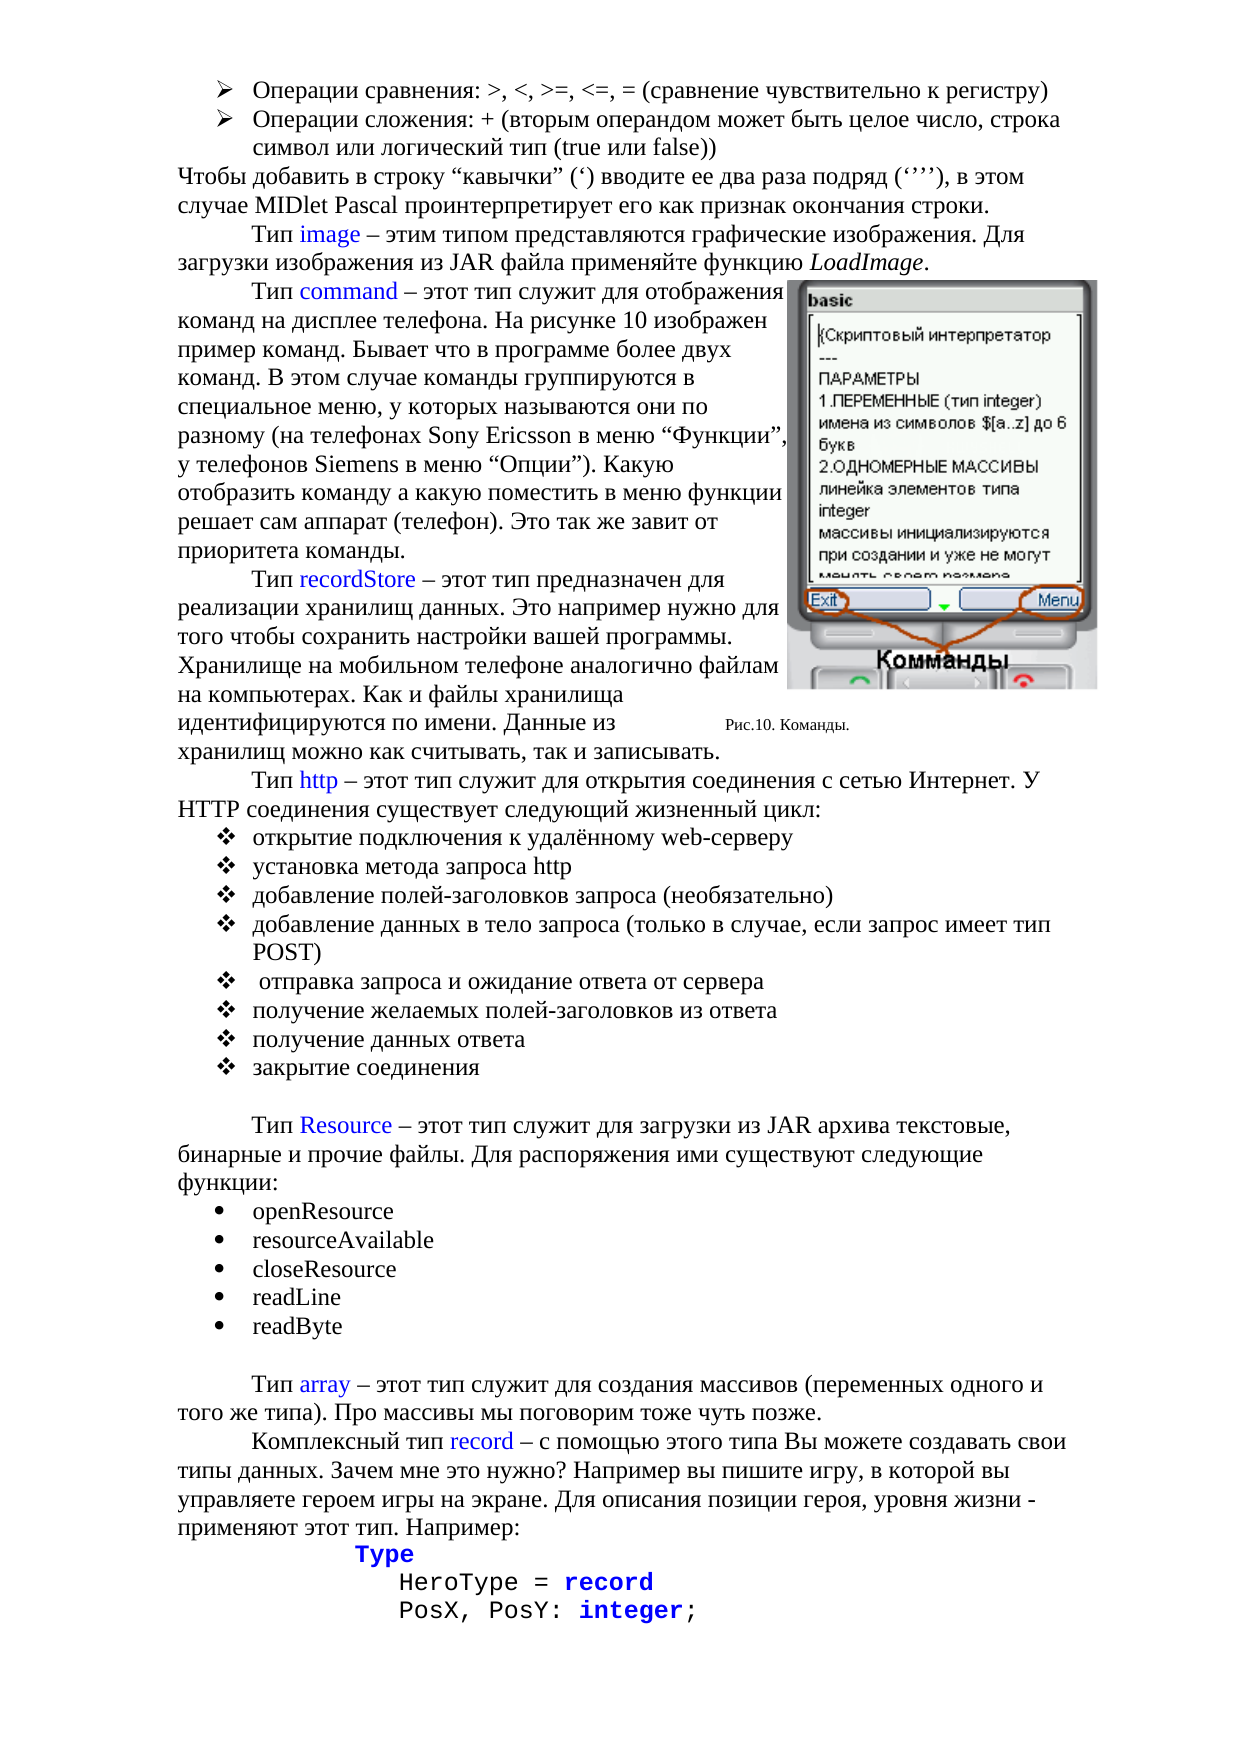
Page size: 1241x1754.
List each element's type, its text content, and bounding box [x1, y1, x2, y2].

list Операции сложения: + (вторым операндом может быть целое число, строка символ или логический тип (true или false)) [215, 104, 1069, 161]
list resourceAvailable [215, 1225, 1069, 1254]
list readLine [215, 1282, 1069, 1311]
list установка метода запроса http [215, 851, 1069, 880]
list отправка запроса и ожидание ответа от сервера [215, 966, 1069, 995]
text Тип Resource – этот тип служит для загрузки из JAR архива текстовые, бинарные и прочие файлы. Для распоряжения ими существуют следующие функции: [177, 1110, 1069, 1196]
list closeResource [215, 1254, 1069, 1282]
list readByte [215, 1311, 1069, 1340]
list Операции сравнения: >, <, >=, <=, = (сравнение чувствительно к регистру) [215, 75, 1069, 104]
text HeroType = record [177, 1569, 1069, 1598]
list добавление полей-заголовков запроса (необязательно) [215, 880, 1069, 909]
text Type [177, 1541, 1069, 1569]
text хранилищ можно как считывать, так и записывать. [177, 736, 1069, 765]
text Тип recordStore – этот тип предназначен для реализации хранилищ данных. Это например нужно для того чтобы сохранить настройки вашей программы. Хранилище на мобильном телефоне аналогично файлам на компьютерах. Как и файлы хранилища идентифицируются по имени. Данные из Рис.10. Команды. [177, 564, 1069, 736]
text Комплексный тип record – с помощью этого типа Вы можете создавать свои типы данных. Зачем мне это нужно? Например вы пишите игру, в которой вы управляете героем игры на экране. Для описания позиции героя, уровня жизни - применяют этот тип. Например: [177, 1426, 1069, 1541]
list открытие подключения к удалённому web-серверу [215, 822, 1069, 851]
text Тип http – этот тип служит для открытия соединения с сетью Интернет. У HTTP соединения существует следующий жизненный цикл: [177, 765, 1069, 822]
list openResource [215, 1196, 1069, 1225]
picture [1069, 280, 1099, 691]
text Тип command – этот тип служит для отображения команд на дисплее телефона. На рисунке 10 изображен пример команд. Бывает что в программе более двух команд. В этом случае команды группируются в специальное меню, у которых называются они по разному (на телефонах Sony Ericsson в меню “Функции”, у телефонов Siemens в меню “Опции”). Какую отобразить команду а какую поместить в меню функции решает сам аппарат (телефон). Это так же завит от приоритета команды. [177, 276, 1069, 564]
text Тип image – этим типом представляются графические изображения. Для загрузки изображения из JAR файла применяйте функцию LoadImage. [177, 219, 1069, 276]
list закрытие соединения [215, 1052, 1069, 1081]
list добавление данных в тело запроса (только в случае, если запрос имеет тип POST) [215, 909, 1069, 966]
list получение данных ответа [215, 1024, 1069, 1052]
text Чтобы добавить в строку “кавычки” (‘) вводите ее два раза подряд (‘’’’), в этом случае MIDlet Pascal проинтерпретирует его как признак окончания строки. [177, 161, 1069, 219]
text Тип array – этот тип служит для создания массивов (переменных одного и того же типа). Про массивы мы поговорим тоже чуть позже. [177, 1369, 1069, 1426]
list получение желаемых полей-заголовков из ответа [215, 995, 1069, 1024]
text PosX, PosY: integer; [177, 1598, 1069, 1626]
